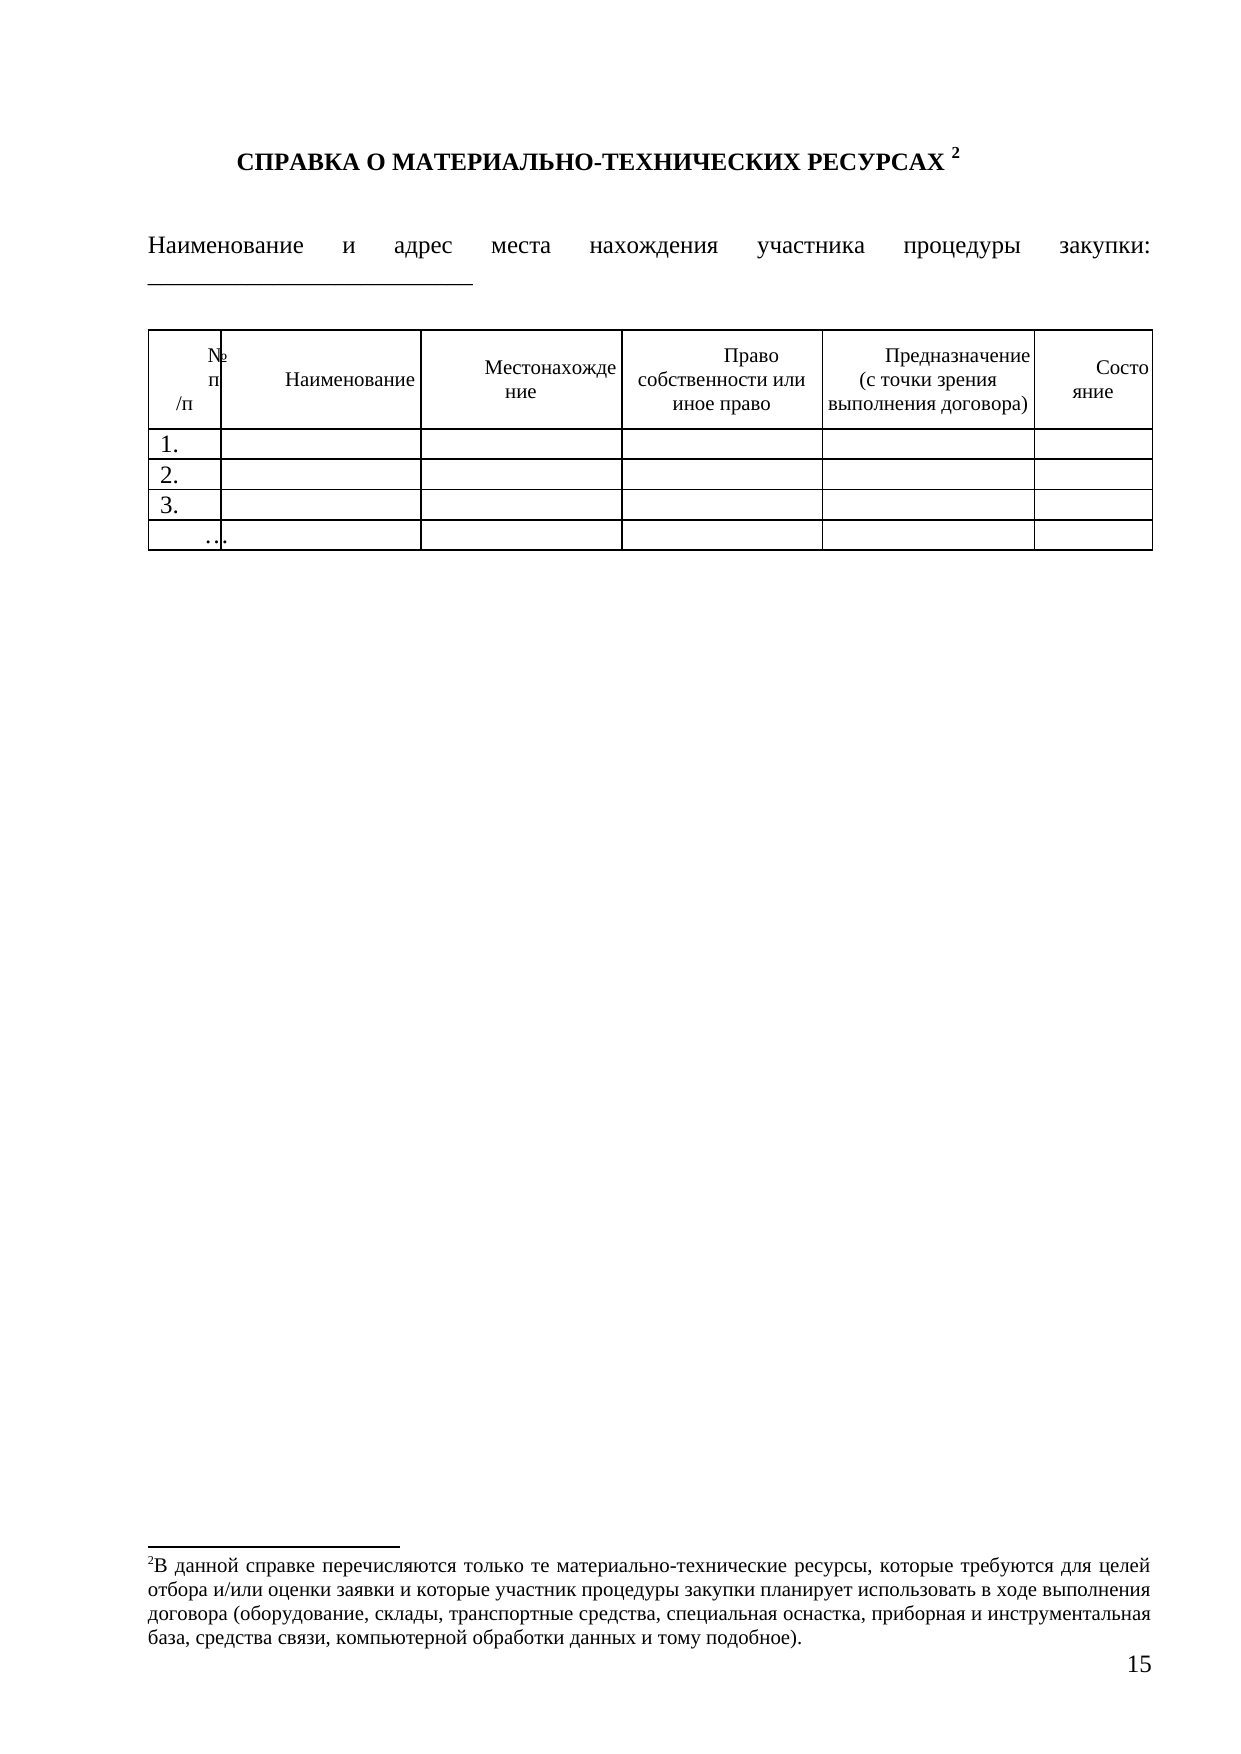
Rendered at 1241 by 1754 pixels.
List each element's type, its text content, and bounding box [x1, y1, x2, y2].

table_header Предназначение (с точки зрения выполнения договора) [823, 331, 1034, 428]
table_cell [422, 521, 621, 549]
table_cell [623, 521, 822, 549]
table_cell [149, 460, 220, 488]
table_header Местонахождение [422, 331, 621, 428]
table_cell … [149, 521, 220, 549]
table_cell [222, 430, 420, 458]
table_cell [1035, 490, 1152, 519]
text Наименование и адрес места нахождения участника процедуры закупки: __________________________ [148, 230, 1152, 288]
table_cell [1035, 430, 1152, 458]
table_cell [422, 430, 621, 458]
table_cell [823, 460, 1034, 488]
table_header Состояние [1035, 331, 1152, 428]
table_cell [823, 521, 1034, 549]
table_cell [149, 430, 220, 458]
table_cell [222, 521, 420, 549]
list СПРАВКА О МАТЕРИАЛЬНО-ТЕХНИЧЕСКИХ РЕСУРСАХ [236, 143, 1152, 177]
table_cell [149, 490, 220, 519]
table_cell [422, 460, 621, 488]
table_header № п/п [149, 331, 220, 428]
table_cell [222, 490, 420, 519]
table_cell [1035, 460, 1152, 488]
table_cell [823, 430, 1034, 458]
table_cell [1035, 521, 1152, 549]
table_cell [623, 490, 822, 519]
table_cell [422, 490, 621, 519]
table_header Право собственности или иное право [623, 331, 822, 428]
table_cell [623, 460, 822, 488]
table_cell [222, 460, 420, 488]
table_header Наименование [222, 331, 420, 428]
table_cell [823, 490, 1034, 519]
table_cell [623, 430, 822, 458]
